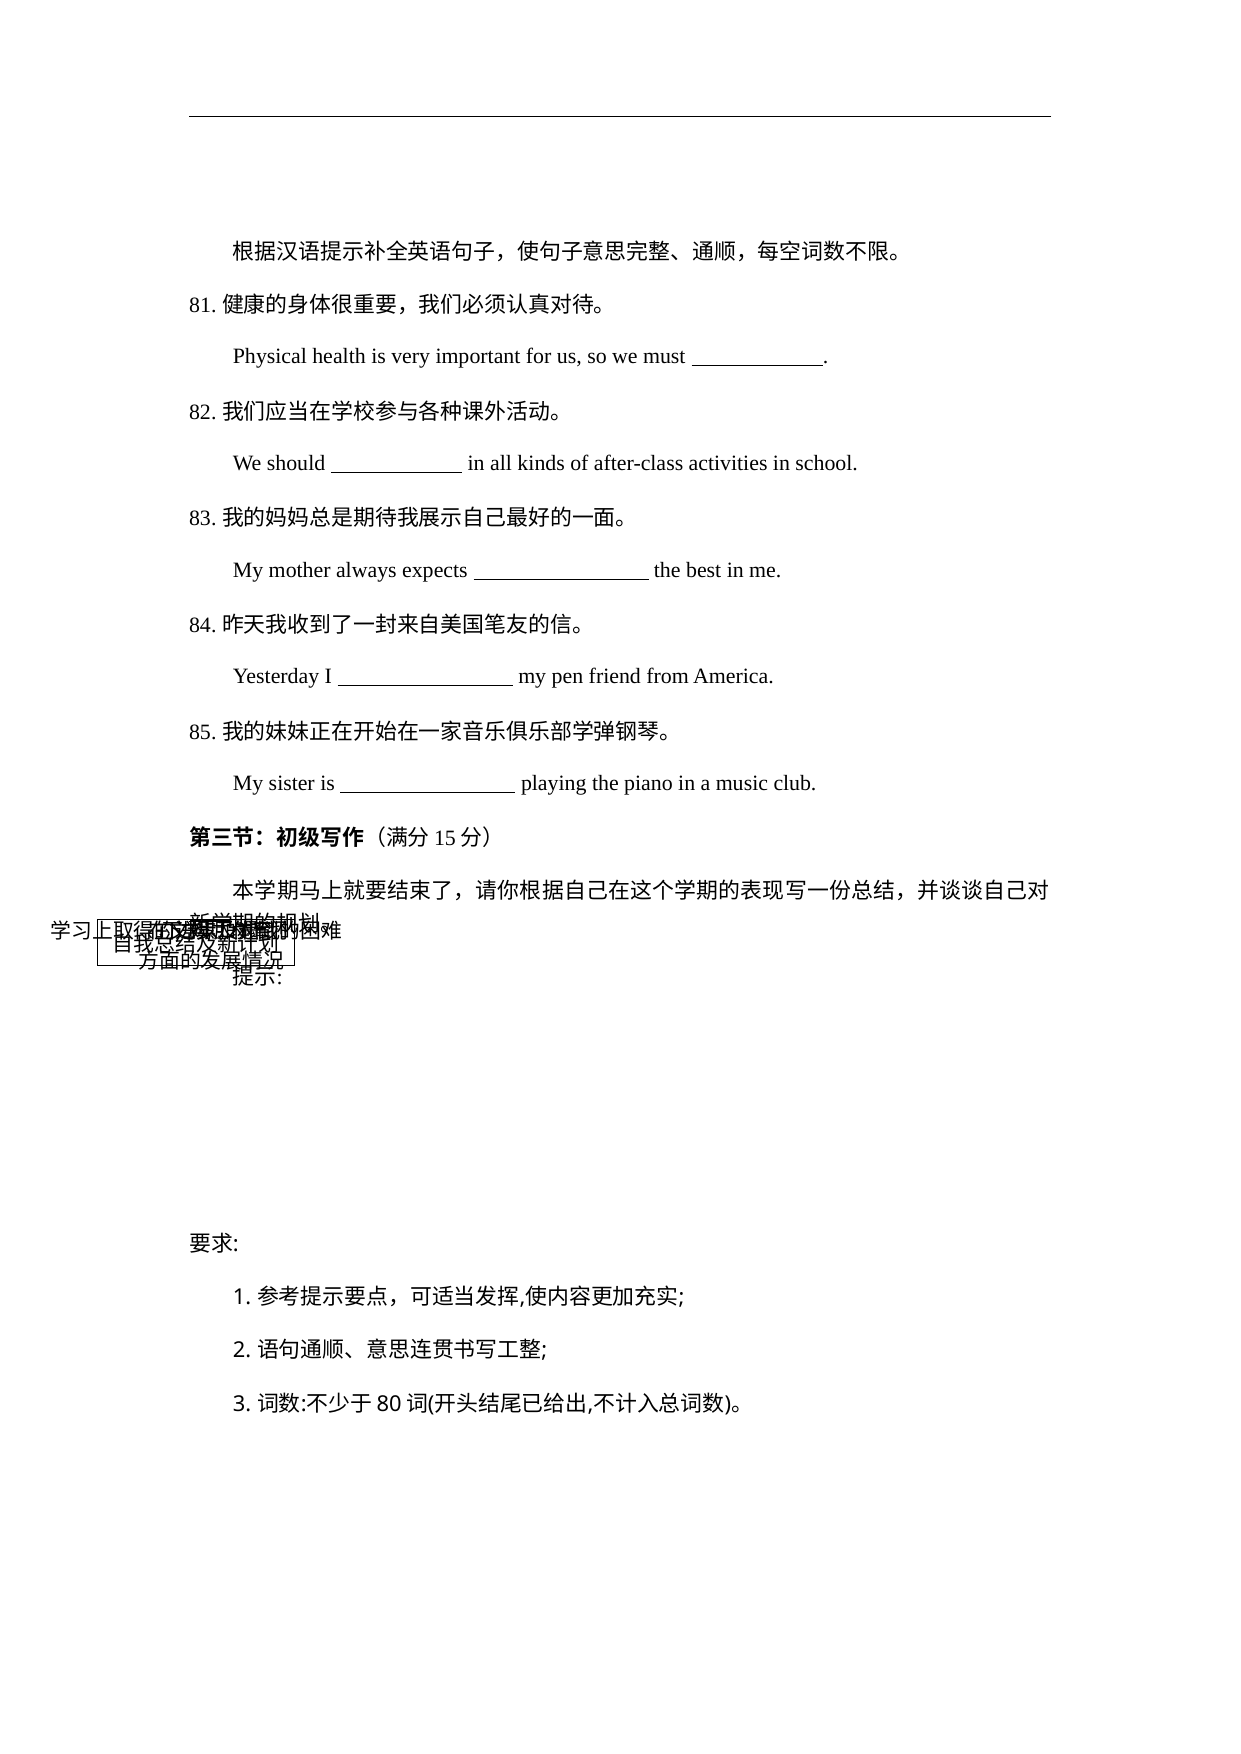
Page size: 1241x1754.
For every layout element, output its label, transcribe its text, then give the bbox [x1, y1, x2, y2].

text 83. 我的妈妈总是期待我展示自己最好的一面。 [189, 500, 1051, 532]
text 81. 健康的身体很重要，我们必须认真对待。 [189, 287, 1051, 319]
text My mother always expects the best in me. [189, 553, 1051, 586]
text 要求: [189, 1226, 1051, 1258]
list 语句通顺、意思连贯书写工整; [189, 1332, 1051, 1365]
text Yesterday I my pen friend from America. [189, 660, 1051, 692]
text 82. 我们应当在学校参与各种课外活动。 [189, 393, 1051, 426]
list 参考提示要点，可适当发挥,使内容更加充实; [189, 1279, 1051, 1311]
text 根据汉语提示补全英语句子，使句子意思完整、通顺，每空词数不限。 [189, 233, 1051, 266]
text 85. 我的妹妹正在开始在一家音乐俱乐部学弹钢琴。 [189, 713, 1051, 746]
list 词数:不少于80词(开头结尾已给出,不计入总词数)。 [189, 1386, 1051, 1418]
text 84. 昨天我收到了一封来自美国笔友的信。 [189, 607, 1051, 639]
text 本学期马上就要结束了，请你根据自己在这个学期的表现写一份总结，并谈谈自己对新学期的规划。 [189, 873, 1051, 938]
text My sister is playing the piano in a music club. [189, 767, 1051, 799]
text 提示: [189, 959, 1051, 991]
text 第三节：初级写作（满分15分） [189, 820, 1051, 852]
text We should in all kinds of after-class activities in school. [189, 447, 1051, 479]
text Physical health is very important for us, so we must . [189, 340, 1051, 372]
